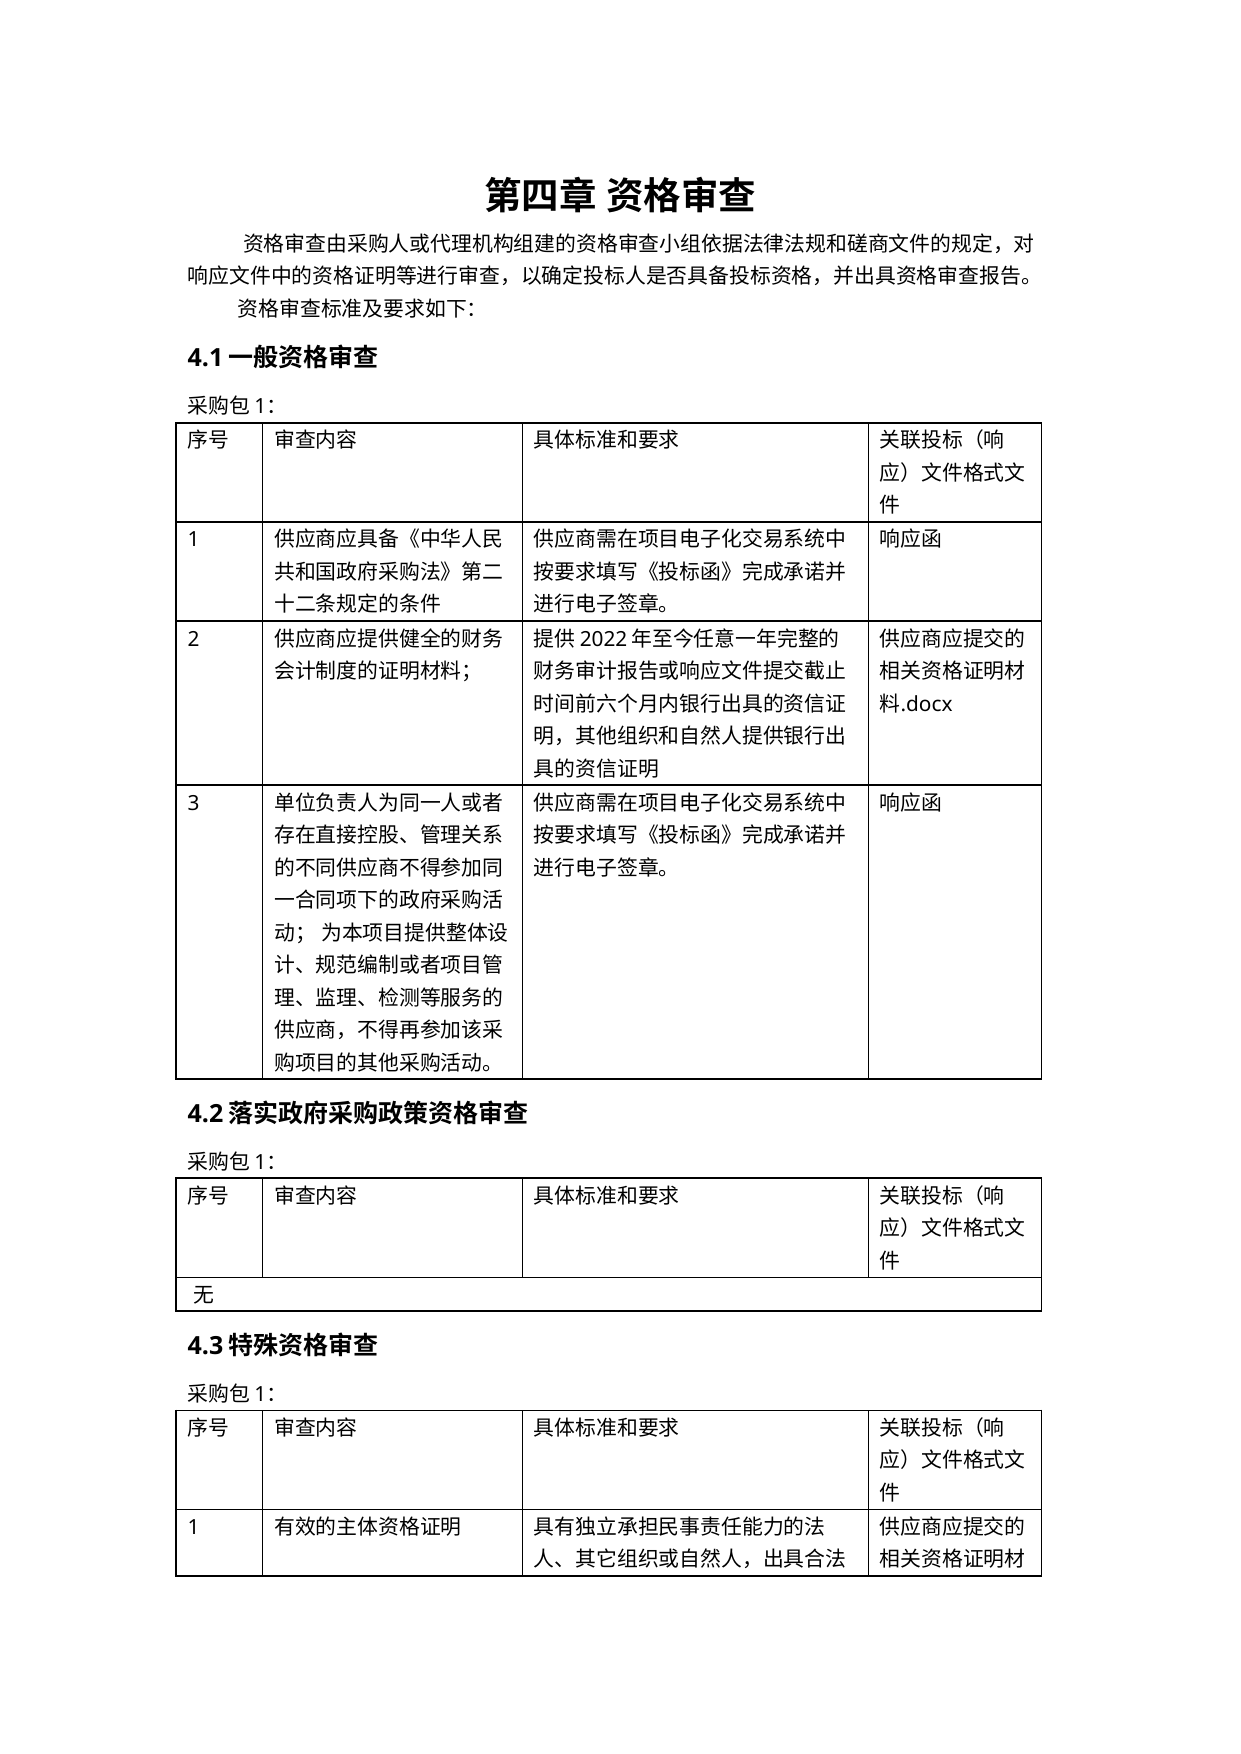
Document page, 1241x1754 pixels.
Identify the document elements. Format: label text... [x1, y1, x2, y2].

text 4.1一般资格审查 [187, 324, 1053, 389]
table_cell 供应商应提供健全的财务会计制度的证明材料； [263, 622, 522, 784]
table_header 审查内容 [263, 1179, 522, 1276]
text 采购包1： [187, 389, 1053, 422]
table_header 具体标准和要求 [523, 1179, 868, 1276]
table_cell 有效的主体资格证明 [263, 1510, 522, 1575]
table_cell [523, 1510, 868, 1575]
table_cell 2 [177, 622, 262, 784]
table_header 关联投标（响应）文件格式文件 [869, 424, 1041, 521]
table_cell 供应商需在项目电子化交易系统中按要求填写《投标函》完成承诺并进行电子签章。 [523, 786, 868, 1078]
table_cell 响应函 [869, 786, 1041, 1078]
table_header 序号 [177, 1179, 262, 1276]
table_header 审查内容 [263, 424, 522, 521]
table_header 关联投标（响应）文件格式文件 [869, 1179, 1041, 1276]
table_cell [869, 1510, 1041, 1575]
table_cell 单位负责人为同一人或者存在直接控股、管理关系的不同供应商不得参加同一合同项下的政府采购活动； 为本项目提供整体设计、规范编制或者项目管理、监理、检测等服务的供应商，不得再参加该采购项目的其他采购活动。 [263, 786, 522, 1078]
table_header 具体标准和要求 [523, 1411, 868, 1508]
table_header 具体标准和要求 [523, 424, 868, 521]
table_header 序号 [177, 424, 262, 521]
text 资格审查由采购人或代理机构组建的资格审查小组依据法律法规和磋商文件的规定，对响应文件中的资格证明等进行审查，以确定投标人是否具备投标资格，并出具资格审查报告。 [187, 227, 1053, 292]
table_cell 供应商需在项目电子化交易系统中按要求填写《投标函》完成承诺并进行电子签章。 [523, 523, 868, 620]
table_cell 响应函 [869, 523, 1041, 620]
text 4.3特殊资格审查 [187, 1312, 1053, 1377]
text 第四章 资格审查 [187, 162, 1053, 227]
table_cell 提供2022年至今任意一年完整的财务审计报告或响应文件提交截止时间前六个月内银行出具的资信证明，其他组织和自然人提供银行出具的资信证明 [523, 622, 868, 784]
text 4.2落实政府采购政策资格审查 [187, 1080, 1053, 1145]
table_header 审查内容 [263, 1411, 522, 1508]
text 采购包1： [187, 1377, 1053, 1409]
table_cell 3 [177, 786, 262, 1078]
table_cell 供应商应具备《中华人民共和国政府采购法》第二十二条规定的条件 [263, 523, 522, 620]
table_cell 1 [177, 1510, 262, 1575]
text 资格审查标准及要求如下： [187, 292, 1053, 324]
table_cell 1 [177, 523, 262, 620]
table_cell 无 [177, 1278, 1041, 1310]
text 采购包1： [187, 1145, 1053, 1177]
table_cell 供应商应提交的相关资格证明材料.docx [869, 622, 1041, 784]
table_header 关联投标（响应）文件格式文件 [869, 1411, 1041, 1508]
table_header 序号 [177, 1411, 262, 1508]
